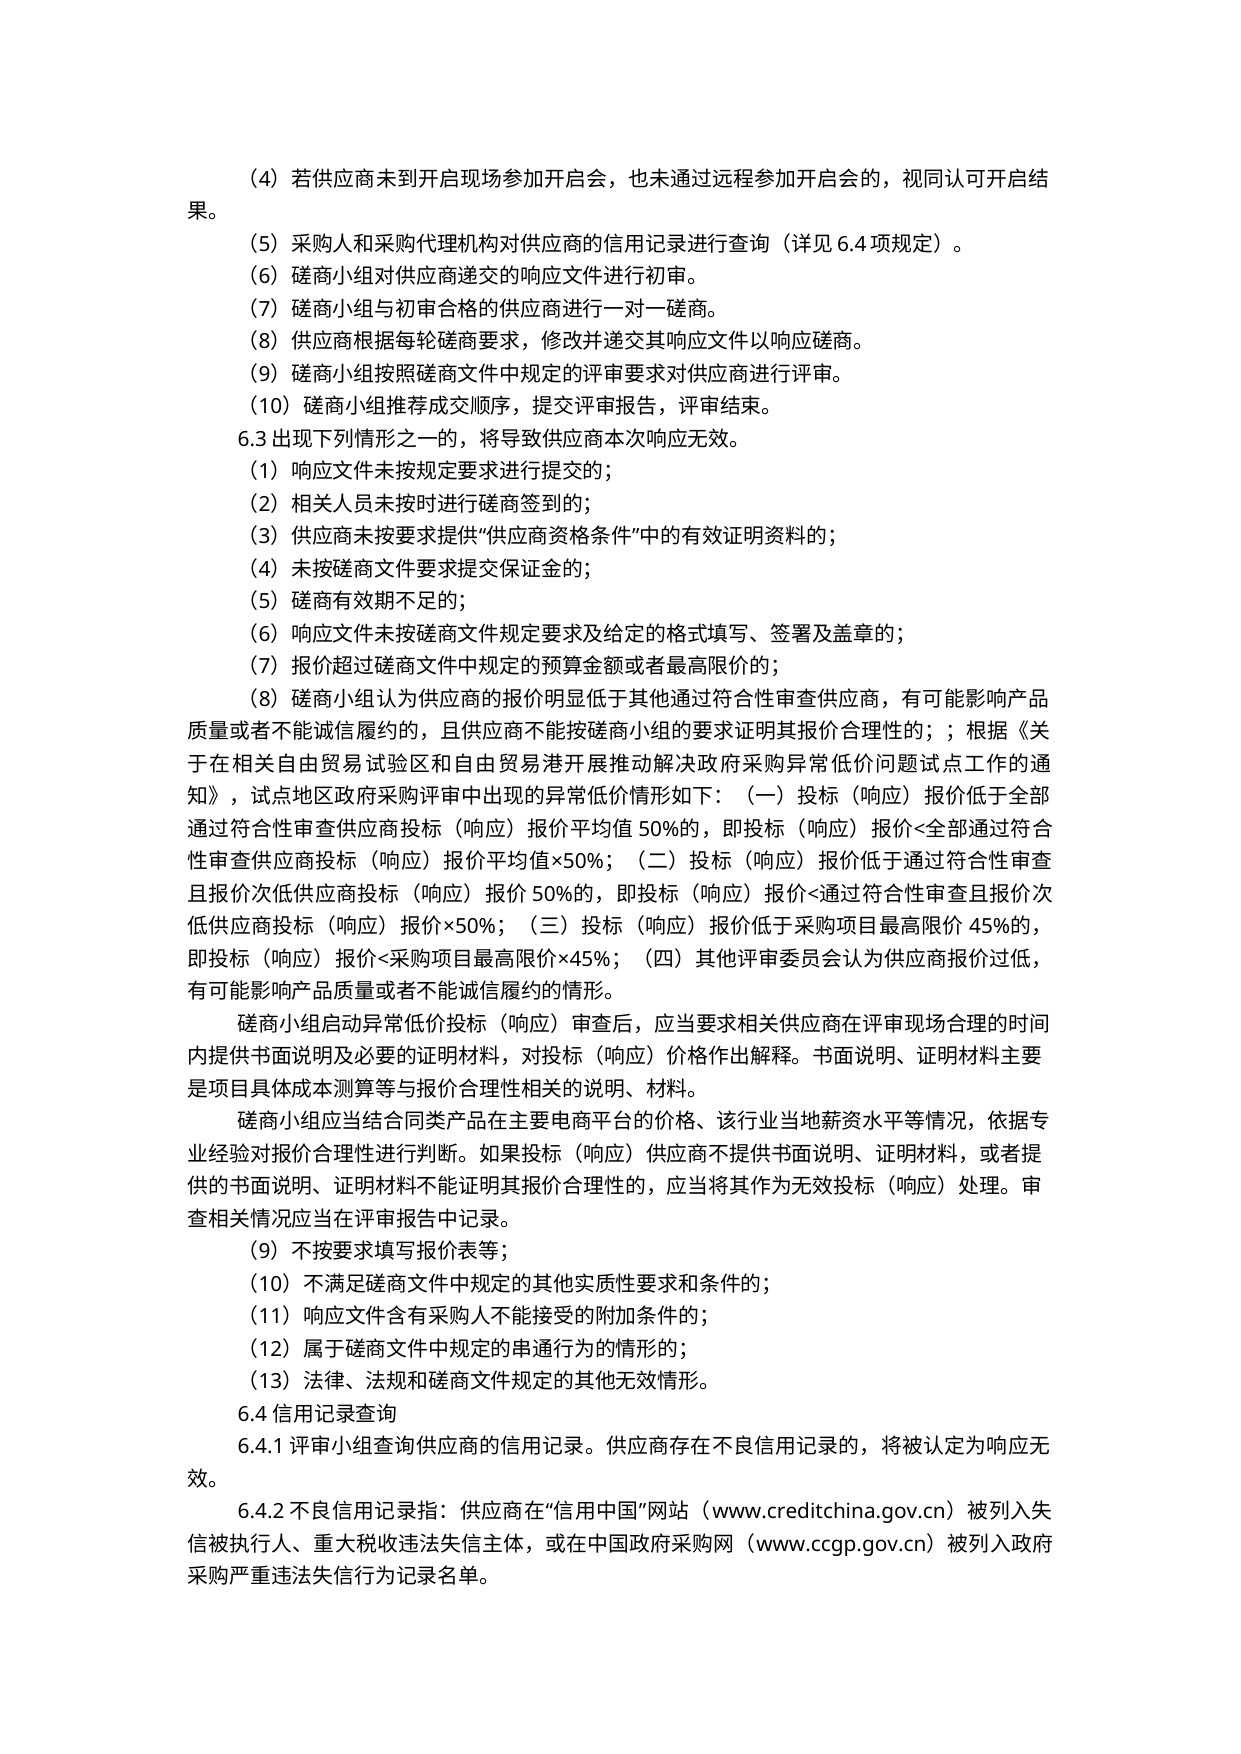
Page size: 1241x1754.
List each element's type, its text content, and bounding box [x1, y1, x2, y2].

text （10）不满足磋商文件中规定的其他实质性要求和条件的； [187, 1267, 1053, 1299]
text （6）磋商小组对供应商递交的响应文件进行初审。 [187, 259, 1053, 292]
text （9）磋商小组按照磋商文件中规定的评审要求对供应商进行评审。 [187, 357, 1053, 389]
text 磋商小组启动异常低价投标（响应）审查后，应当要求相关供应商在评审现场合理的时间内提供书面说明及必要的证明材料，对投标（响应）价格作出解释。书面说明、证明材料主要是项目具体成本测算等与报价合理性相关的说明、材料。 [187, 1007, 1053, 1104]
text （5）磋商有效期不足的； [187, 584, 1053, 617]
text 6.4.1评审小组查询供应商的信用记录。供应商存在不良信用记录的，将被认定为响应无效。 [187, 1429, 1053, 1494]
text （8）磋商小组认为供应商的报价明显低于其他通过符合性审查供应商，有可能影响产品质量或者不能诚信履约的，且供应商不能按磋商小组的要求证明其报价合理性的；；根据《关于在相关自由贸易试验区和自由贸易港开展推动解决政府采购异常低价问题试点工作的通知》，试点地区政府采购评审中出现的异常低价情形如下：（一）投标（响应）报价低于全部通过符合性审查供应商投标（响应）报价平均值50%的，即投标（响应）报价<全部通过符合性审查供应商投标（响应）报价平均值×50%；（二）投标（响应）报价低于通过符合性审查且报价次低供应商投标（响应）报价50%的，即投标（响应）报价<通过符合性审查且报价次低供应商投标（响应）报价×50%；（三）投标（响应）报价低于采购项目最高限价45%的，即投标（响应）报价<采购项目最高限价×45%；（四）其他评审委员会认为供应商报价过低，有可能影响产品质量或者不能诚信履约的情形。 [187, 682, 1053, 1007]
text 6.4 信用记录查询 [187, 1397, 1053, 1429]
text （4）未按磋商文件要求提交保证金的； [187, 552, 1053, 584]
text （9）不按要求填写报价表等； [187, 1234, 1053, 1267]
text （7）报价超过磋商文件中规定的预算金额或者最高限价的； [187, 649, 1053, 682]
text （7）磋商小组与初审合格的供应商进行一对一磋商。 [187, 292, 1053, 324]
text 6.3出现下列情形之一的，将导致供应商本次响应无效。 [187, 422, 1053, 454]
text 磋商小组应当结合同类产品在主要电商平台的价格、该行业当地薪资水平等情况，依据专业经验对报价合理性进行判断。如果投标（响应）供应商不提供书面说明、证明材料，或者提供的书面说明、证明材料不能证明其报价合理性的，应当将其作为无效投标（响应）处理。审查相关情况应当在评审报告中记录。 [187, 1104, 1053, 1234]
text （2）相关人员未按时进行磋商签到的； [187, 487, 1053, 519]
text （11）响应文件含有采购人不能接受的附加条件的； [187, 1299, 1053, 1332]
text 6.4.2不良信用记录指：供应商在“信用中国”网站（www.creditchina.gov.cn）被列入失信被执行人、重大税收违法失信主体，或在中国政府采购网（www.ccgp.gov.cn）被列入政府采购严重违法失信行为记录名单。 [187, 1494, 1053, 1592]
text （3）供应商未按要求提供“供应商资格条件”中的有效证明资料的； [187, 519, 1053, 552]
text （13）法律、法规和磋商文件规定的其他无效情形。 [187, 1364, 1053, 1397]
text （4）若供应商未到开启现场参加开启会，也未通过远程参加开启会的，视同认可开启结果。 [187, 162, 1053, 227]
text （1）响应文件未按规定要求进行提交的； [187, 454, 1053, 487]
text （6）响应文件未按磋商文件规定要求及给定的格式填写、签署及盖章的； [187, 617, 1053, 649]
text （5）采购人和采购代理机构对供应商的信用记录进行查询（详见6.4项规定）。 [187, 227, 1053, 259]
text （10）磋商小组推荐成交顺序，提交评审报告，评审结束。 [187, 389, 1053, 422]
text （12）属于磋商文件中规定的串通行为的情形的； [187, 1332, 1053, 1364]
text （8）供应商根据每轮磋商要求，修改并递交其响应文件以响应磋商。 [187, 324, 1053, 357]
